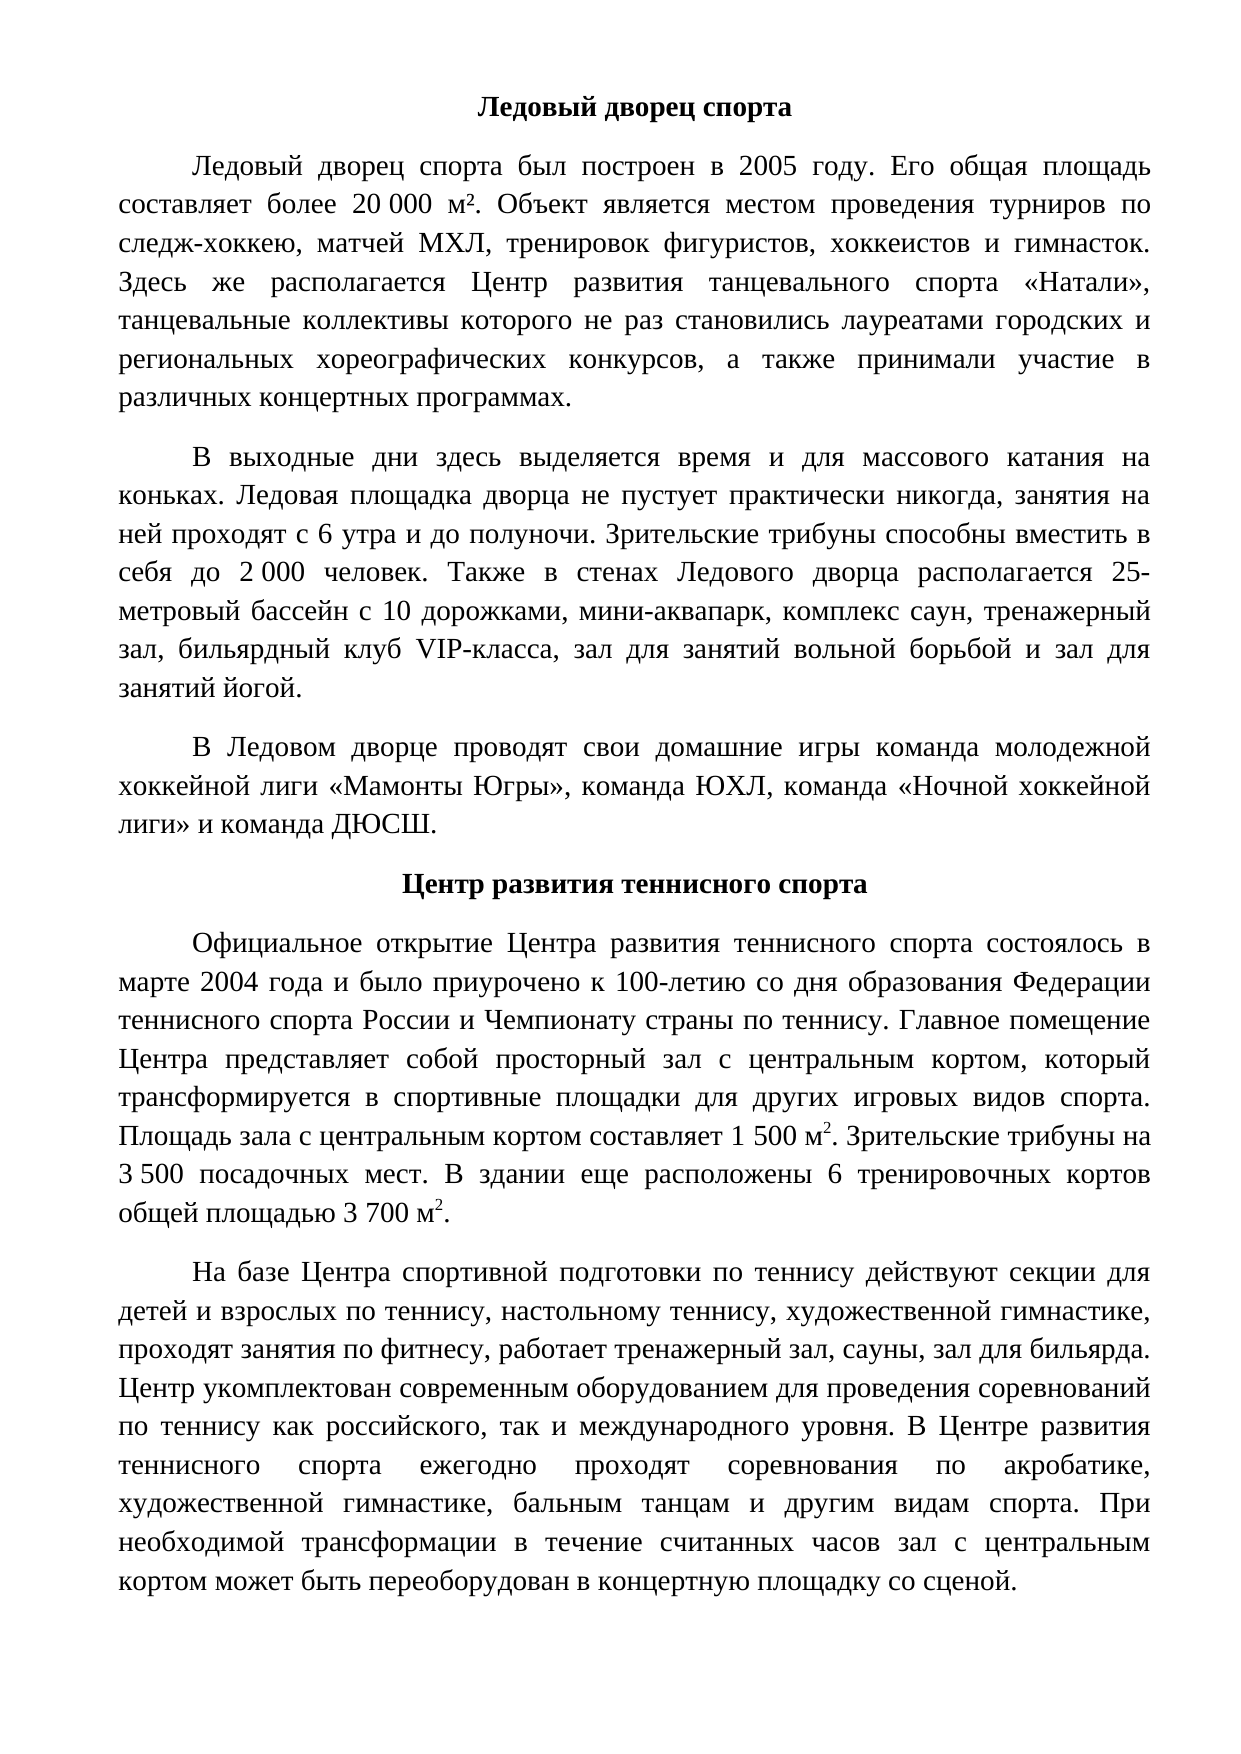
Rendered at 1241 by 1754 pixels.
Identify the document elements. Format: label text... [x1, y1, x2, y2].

text В выходные дни здесь выделяется время и для массового катания на коньках. Ледовая площадка дворца не пустует практически никогда, занятия на ней проходят с 6 утра и до полуночи. Зрительские трибуны способны вместить в себя до 2 000 человек. Также в стенах Ледового дворца располагается 25-метровый бассейн с 10 дорожками, мини-аквапарк, комплекс саун, тренажерный зал, бильярдный клуб VIP-класса, зал для занятий вольной борьбой и зал для занятий йогой. [118, 439, 1152, 703]
text Ледовый дворец спорта был построен в 2005 году. Его общая площадь составляет более . Объект является местом проведения турниров по следж-хоккею, матчей МХЛ, тренировок фигуристов, хоккеистов и гимнасток. Здесь же располагается Центр развития танцевального спорта «Натали», танцевальные коллективы которого не раз становились лауреатами городских и региональных хореографических конкурсов, а также принимали участие в различных концертных программах. [118, 148, 1152, 413]
text Ледовый дворец спорта [118, 89, 1152, 122]
text Официальное открытие Центра развития теннисного спорта состоялось в марте 2004 года и было приурочено к 100-летию со дня образования Федерации теннисного спорта России и Чемпионату страны по теннису. Главное помещение Центра представляет собой просторный зал с центральным кортом, который трансформируется в спортивные площадки для других игровых видов спорта. Площадь зала с центральным кортом составляет 1 500 м2. Зрительские трибуны на 3 500 посадочных мест. В здании еще расположены 6 тренировочных кортов общей площадью 3 700 м2. [118, 925, 1152, 1228]
text В Ледовом дворце проводят свои домашние игры команда молодежной хоккейной лиги «Мамонты Югры», команда ЮХЛ, команда «Ночной хоккейной лиги» и команда ДЮСШ. [118, 729, 1152, 840]
text Центр развития теннисного спорта [118, 866, 1152, 899]
text На базе Центра спортивной подготовки по теннису действуют секции для детей и взрослых по теннису, настольному теннису, художественной гимнастике, проходят занятия по фитнесу, работает тренажерный зал, сауны, зал для бильярда. Центр укомплектован современным оборудованием для проведения соревнований по теннису как российского, так и международного уровня. В Центре развития теннисного спорта ежегодно проходят соревнования по акробатике, художественной гимнастике, бальным танцам и другим видам спорта. При необходимой трансформации в течение считанных часов зал с центральным кортом может быть переоборудован в концертную площадку со сценой. [118, 1254, 1152, 1596]
